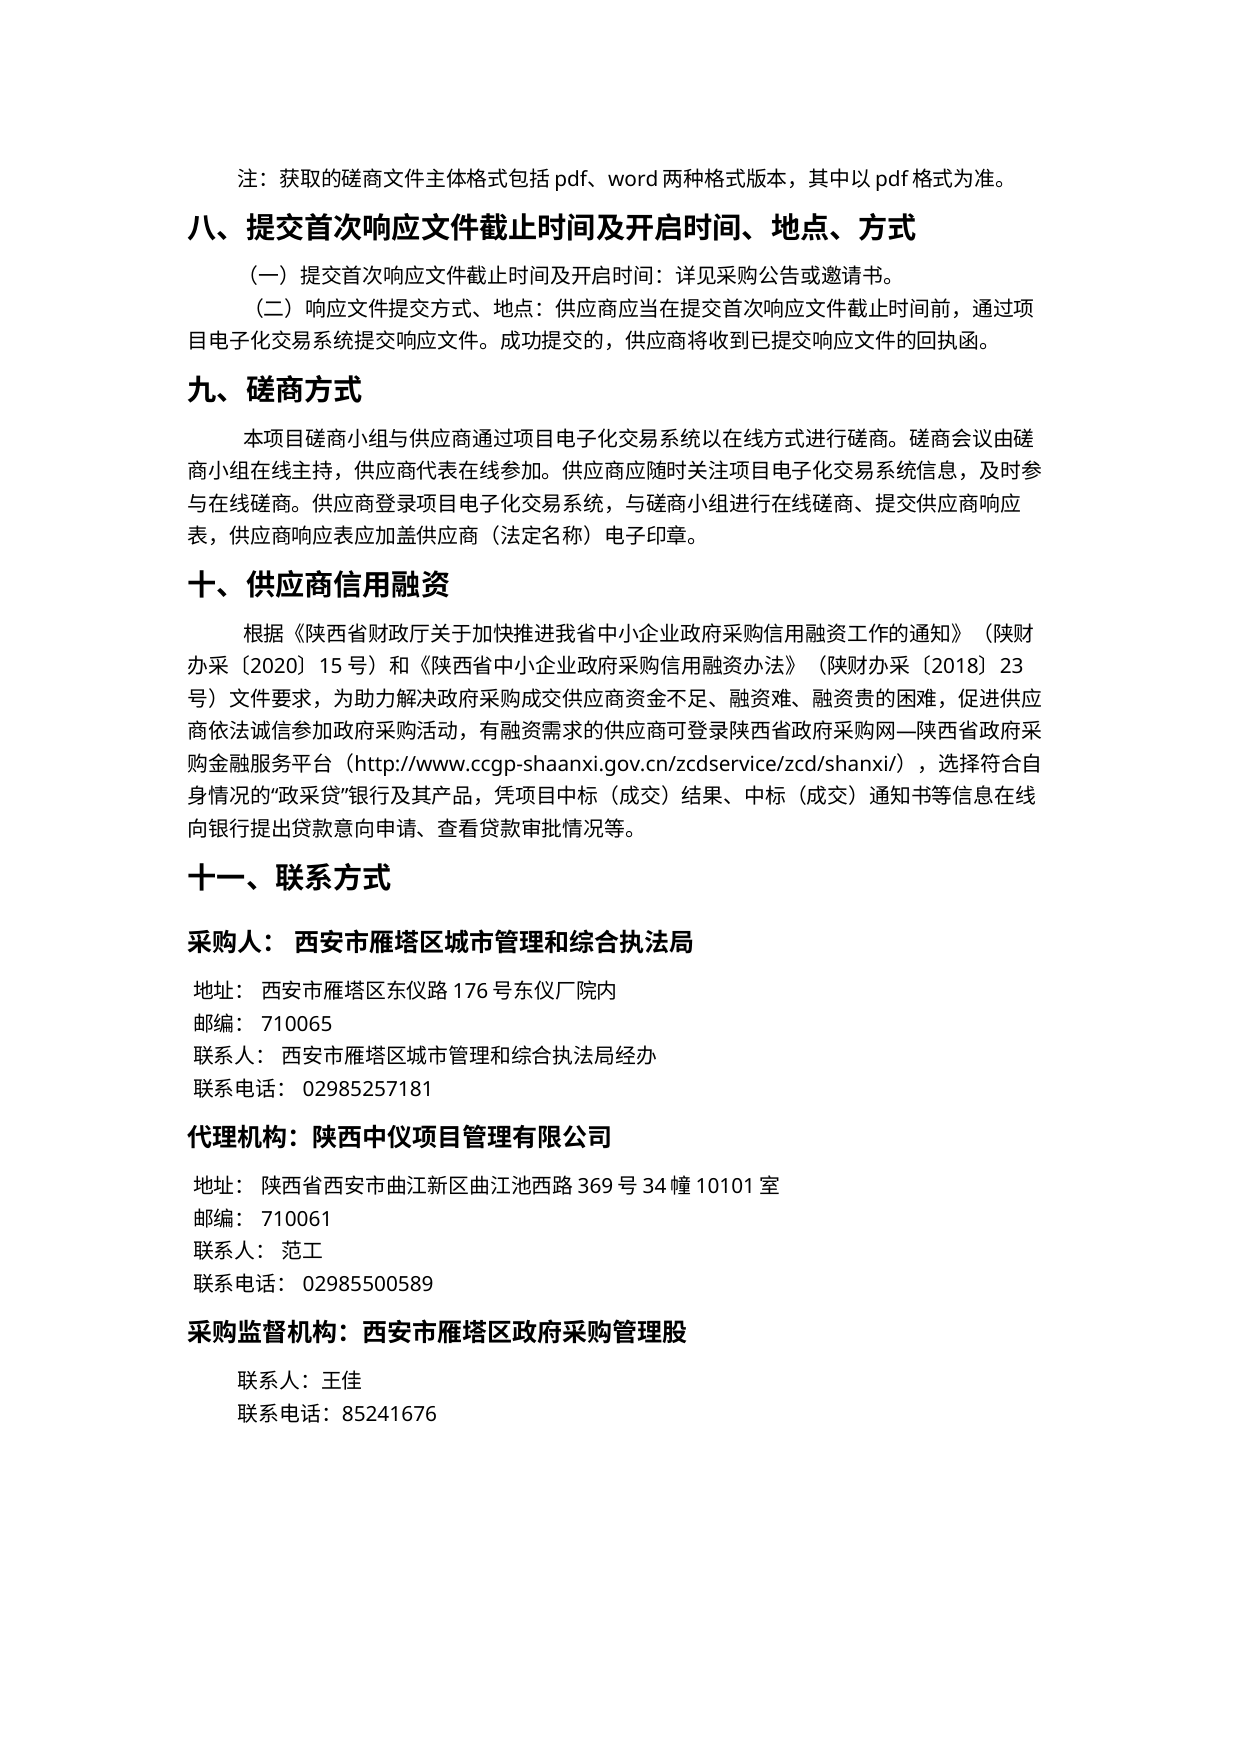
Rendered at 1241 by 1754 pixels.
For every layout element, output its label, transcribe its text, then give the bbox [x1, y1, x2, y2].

text 联系电话： 02985257181 [187, 1072, 1053, 1104]
text 十一、联系方式 [187, 844, 1053, 909]
text 联系电话： 02985500589 [187, 1267, 1053, 1299]
text 联系电话：85241676 [187, 1397, 1053, 1429]
text 十、供应商信用融资 [187, 552, 1053, 617]
text 注：获取的磋商文件主体格式包括pdf、word两种格式版本，其中以pdf格式为准。 [187, 162, 1053, 194]
text 代理机构：陕西中仪项目管理有限公司 [187, 1104, 1053, 1169]
text 联系人：王佳 [187, 1364, 1053, 1397]
text 地址： 西安市雁塔区东仪路176号东仪厂院内 [187, 974, 1053, 1007]
text （一）提交首次响应文件截止时间及开启时间：详见采购公告或邀请书。 [187, 259, 1053, 292]
text 地址： 陕西省西安市曲江新区曲江池西路369号34幢10101室 [187, 1169, 1053, 1202]
text 采购人： 西安市雁塔区城市管理和综合执法局 [187, 909, 1053, 974]
text 邮编： 710061 [187, 1202, 1053, 1234]
text 邮编： 710065 [187, 1007, 1053, 1039]
text 八、提交首次响应文件截止时间及开启时间、地点、方式 [187, 194, 1053, 259]
text 根据《陕西省财政厅关于加快推进我省中小企业政府采购信用融资工作的通知》（陕财办采〔2020〕15 号）和《陕西省中小企业政府采购信用融资办法》（陕财办采〔2018〕23 号）文件要求，为助力解决政府采购成交供应商资金不足、融资难、融资贵的困难，促进供应商依法诚信参加政府采购活动，有融资需求的供应商可登录陕西省政府采购网—陕西省政府采购金融服务平台（http://www.ccgp-shaanxi.gov.cn/zcdservice/zcd/shanxi/），选择符合自身情况的“政采贷”银行及其产品，凭项目中标（成交）结果、中标（成交）通知书等信息在线向银行提出贷款意向申请、查看贷款审批情况等。 [187, 617, 1053, 844]
text 联系人： 西安市雁塔区城市管理和综合执法局经办 [187, 1039, 1053, 1072]
text 采购监督机构：西安市雁塔区政府采购管理股 [187, 1299, 1053, 1364]
text 九、磋商方式 [187, 357, 1053, 422]
text （二）响应文件提交方式、地点：供应商应当在提交首次响应文件截止时间前，通过项目电子化交易系统提交响应文件。成功提交的，供应商将收到已提交响应文件的回执函。 [187, 292, 1053, 357]
text 联系人： 范工 [187, 1234, 1053, 1267]
text 本项目磋商小组与供应商通过项目电子化交易系统以在线方式进行磋商。磋商会议由磋商小组在线主持，供应商代表在线参加。供应商应随时关注项目电子化交易系统信息，及时参与在线磋商。供应商登录项目电子化交易系统，与磋商小组进行在线磋商、提交供应商响应表，供应商响应表应加盖供应商（法定名称）电子印章。 [187, 422, 1053, 552]
